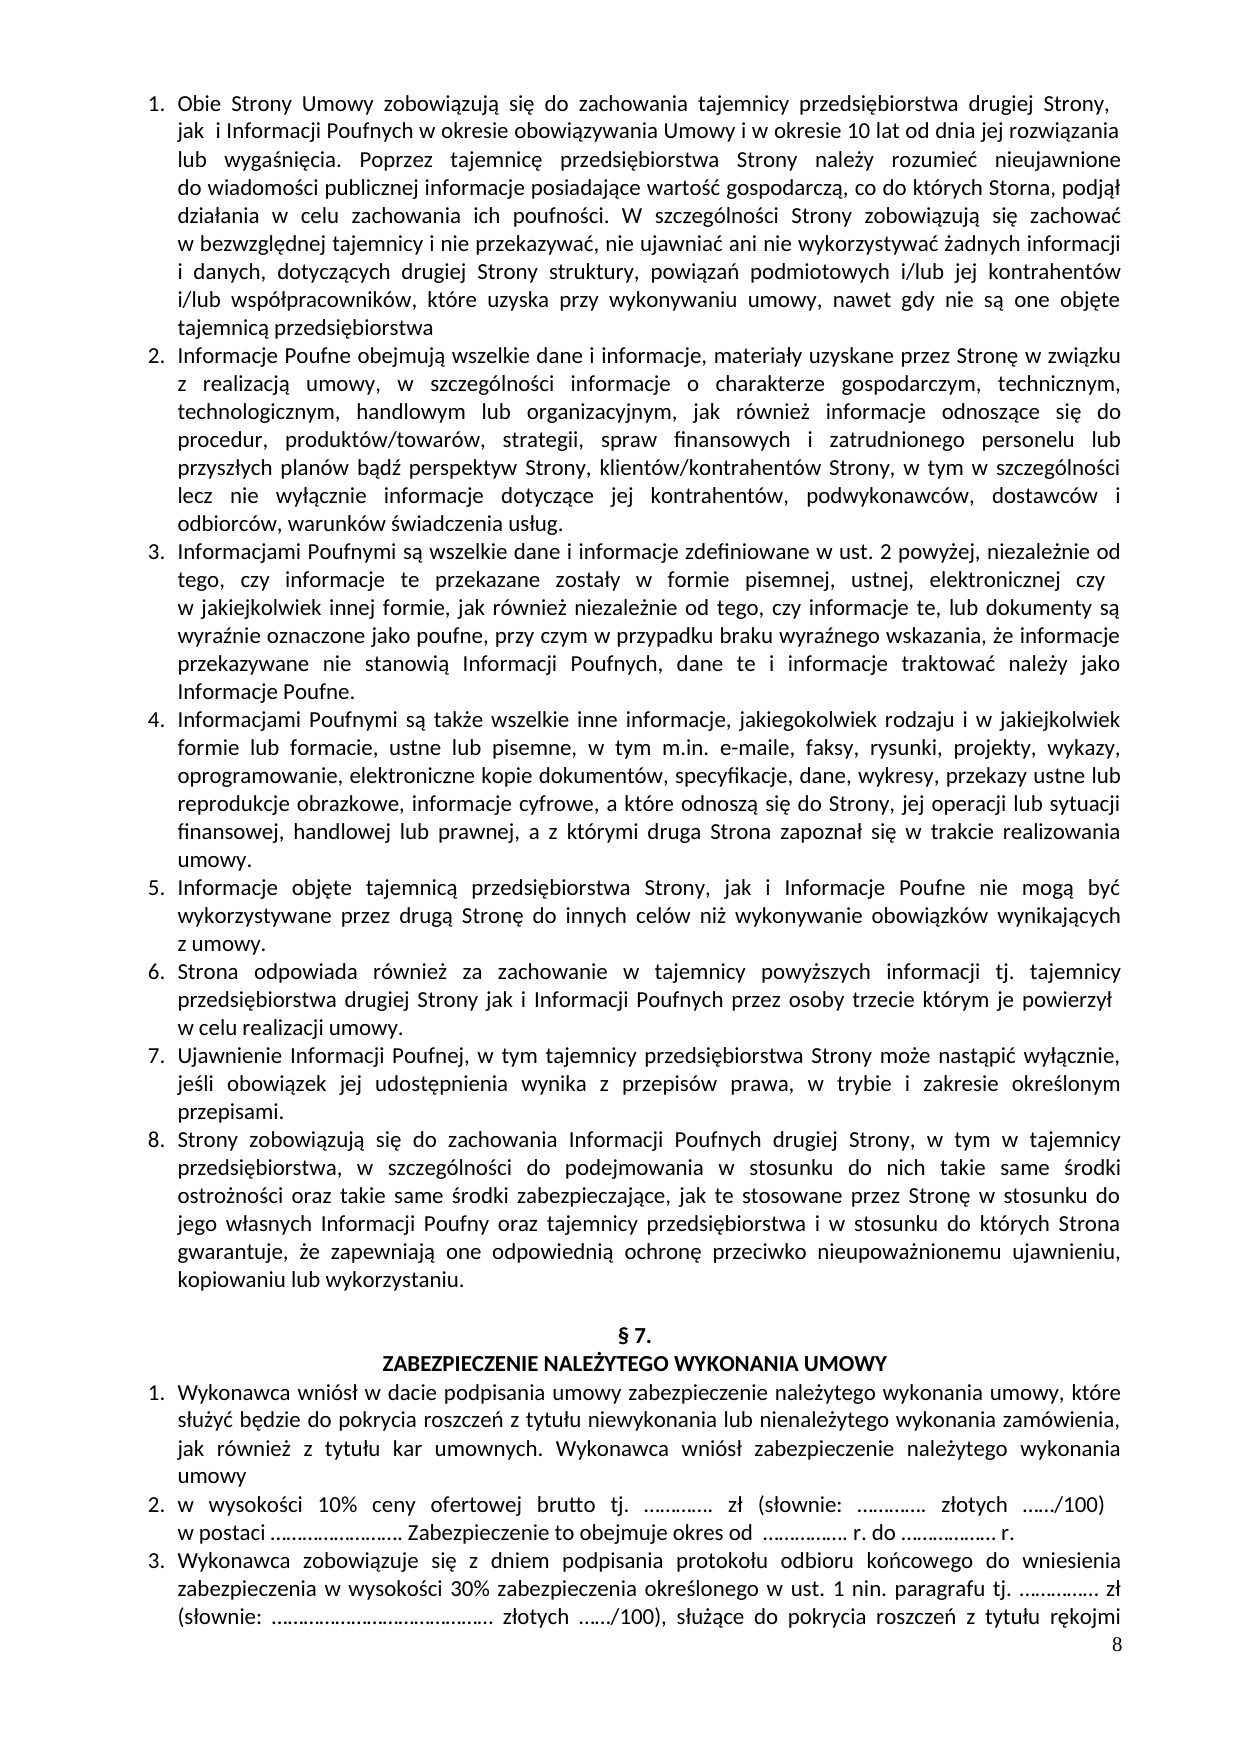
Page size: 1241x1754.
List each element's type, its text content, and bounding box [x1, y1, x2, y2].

list Informacjami Poufnymi są także wszelkie inne informacje, jakiegokolwiek rodzaju i w jakiejkolwiek formie lub formacie, ustne lub pisemne, w tym m.in. e-maile, faksy, rysunki, projekty, wykazy, oprogramowanie, elektroniczne kopie dokumentów, specyfikacje, dane, wykresy, przekazy ustne lub reprodukcje obrazkowe, informacje cyfrowe, a które odnoszą się do Strony, jej operacji lub sytuacji finansowej, handlowej lub prawnej, a z którymi druga Strona zapoznał się w trakcie realizowania umowy. [148, 705, 1122, 873]
text § 7. [148, 1322, 1122, 1349]
list Ujawnienie Informacji Poufnej, w tym tajemnicy przedsiębiorstwa Strony może nastąpić wyłącznie, jeśli obowiązek jej udostępnienia wynika z przepisów prawa, w trybie i zakresie określonym przepisami. [148, 1041, 1122, 1125]
list Strona odpowiada również za zachowanie w tajemnicy powyższych informacji tj. tajemnicy przedsiębiorstwa drugiej Strony jak i Informacji Poufnych przez osoby trzecie którym je powierzył w celu realizacji umowy. [148, 957, 1122, 1041]
list Informacje Poufne obejmują wszelkie dane i informacje, materiały uzyskane przez Stronę w związku z realizacją umowy, w szczególności informacje o charakterze gospodarczym, technicznym, technologicznym, handlowym lub organizacyjnym, jak również informacje odnoszące się do procedur, produktów/towarów, strategii, spraw finansowych i zatrudnionego personelu lub przyszłych planów bądź perspektyw Strony, klientów/kontrahentów Strony, w tym w szczególności lecz nie wyłącznie informacje dotyczące jej kontrahentów, podwykonawców, dostawców i odbiorców, warunków świadczenia usług. [148, 341, 1122, 537]
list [148, 1546, 1122, 1630]
text ZABEZPIECZENIE NALEŻYTEGO WYKONANIA UMOWY [148, 1349, 1122, 1378]
list Wykonawca wniósł w dacie podpisania umowy zabezpieczenie należytego wykonania umowy, które służyć będzie do pokrycia roszczeń z tytułu niewykonania lub nienależytego wykonania zamówienia, jak również z tytułu kar umownych. Wykonawca wniósł zabezpieczenie należytego wykonania umowy [148, 1378, 1122, 1490]
list w wysokości 10% ceny ofertowej brutto tj. …………. zł (słownie: …………. złotych ……/100) w postaci ……………………. Zabezpieczenie to obejmuje okres od ……………. r. do ……………… r. [148, 1490, 1122, 1546]
list Strony zobowiązują się do zachowania Informacji Poufnych drugiej Strony, w tym w tajemnicy przedsiębiorstwa, w szczególności do podejmowania w stosunku do nich takie same środki ostrożności oraz takie same środki zabezpieczające, jak te stosowane przez Stronę w stosunku do jego własnych Informacji Poufny oraz tajemnicy przedsiębiorstwa i w stosunku do których Strona gwarantuje, że zapewniają one odpowiednią ochronę przeciwko nieupoważnionemu ujawnieniu, kopiowaniu lub wykorzystaniu. [148, 1125, 1122, 1293]
list Informacje objęte tajemnicą przedsiębiorstwa Strony, jak i Informacje Poufne nie mogą być wykorzystywane przez drugą Stronę do innych celów niż wykonywanie obowiązków wynikających z umowy. [148, 873, 1122, 957]
list Obie Strony Umowy zobowiązują się do zachowania tajemnicy przedsiębiorstwa drugiej Strony, jak i Informacji Poufnych w okresie obowiązywania Umowy i w okresie 10 lat od dnia jej rozwiązania lub wygaśnięcia. Poprzez tajemnicę przedsiębiorstwa Strony należy rozumieć nieujawnione do wiadomości publicznej informacje posiadające wartość gospodarczą, co do których Storna, podjął działania w celu zachowania ich poufności. W szczególności Strony zobowiązują się zachować w bezwzględnej tajemnicy i nie przekazywać, nie ujawniać ani nie wykorzystywać żadnych informacji i danych, dotyczących drugiej Strony struktury, powiązań podmiotowych i/lub jej kontrahentów i/lub współpracowników, które uzyska przy wykonywaniu umowy, nawet gdy nie są one objęte tajemnicą przedsiębiorstwa [148, 89, 1122, 341]
list Informacjami Poufnymi są wszelkie dane i informacje zdefiniowane w ust. 2 powyżej, niezależnie od tego, czy informacje te przekazane zostały w formie pisemnej, ustnej, elektronicznej czy w jakiejkolwiek innej formie, jak również niezależnie od tego, czy informacje te, lub dokumenty są wyraźnie oznaczone jako poufne, przy czym w przypadku braku wyraźnego wskazania, że informacje przekazywane nie stanowią Informacji Poufnych, dane te i informacje traktować należy jako Informacje Poufne. [148, 537, 1122, 705]
